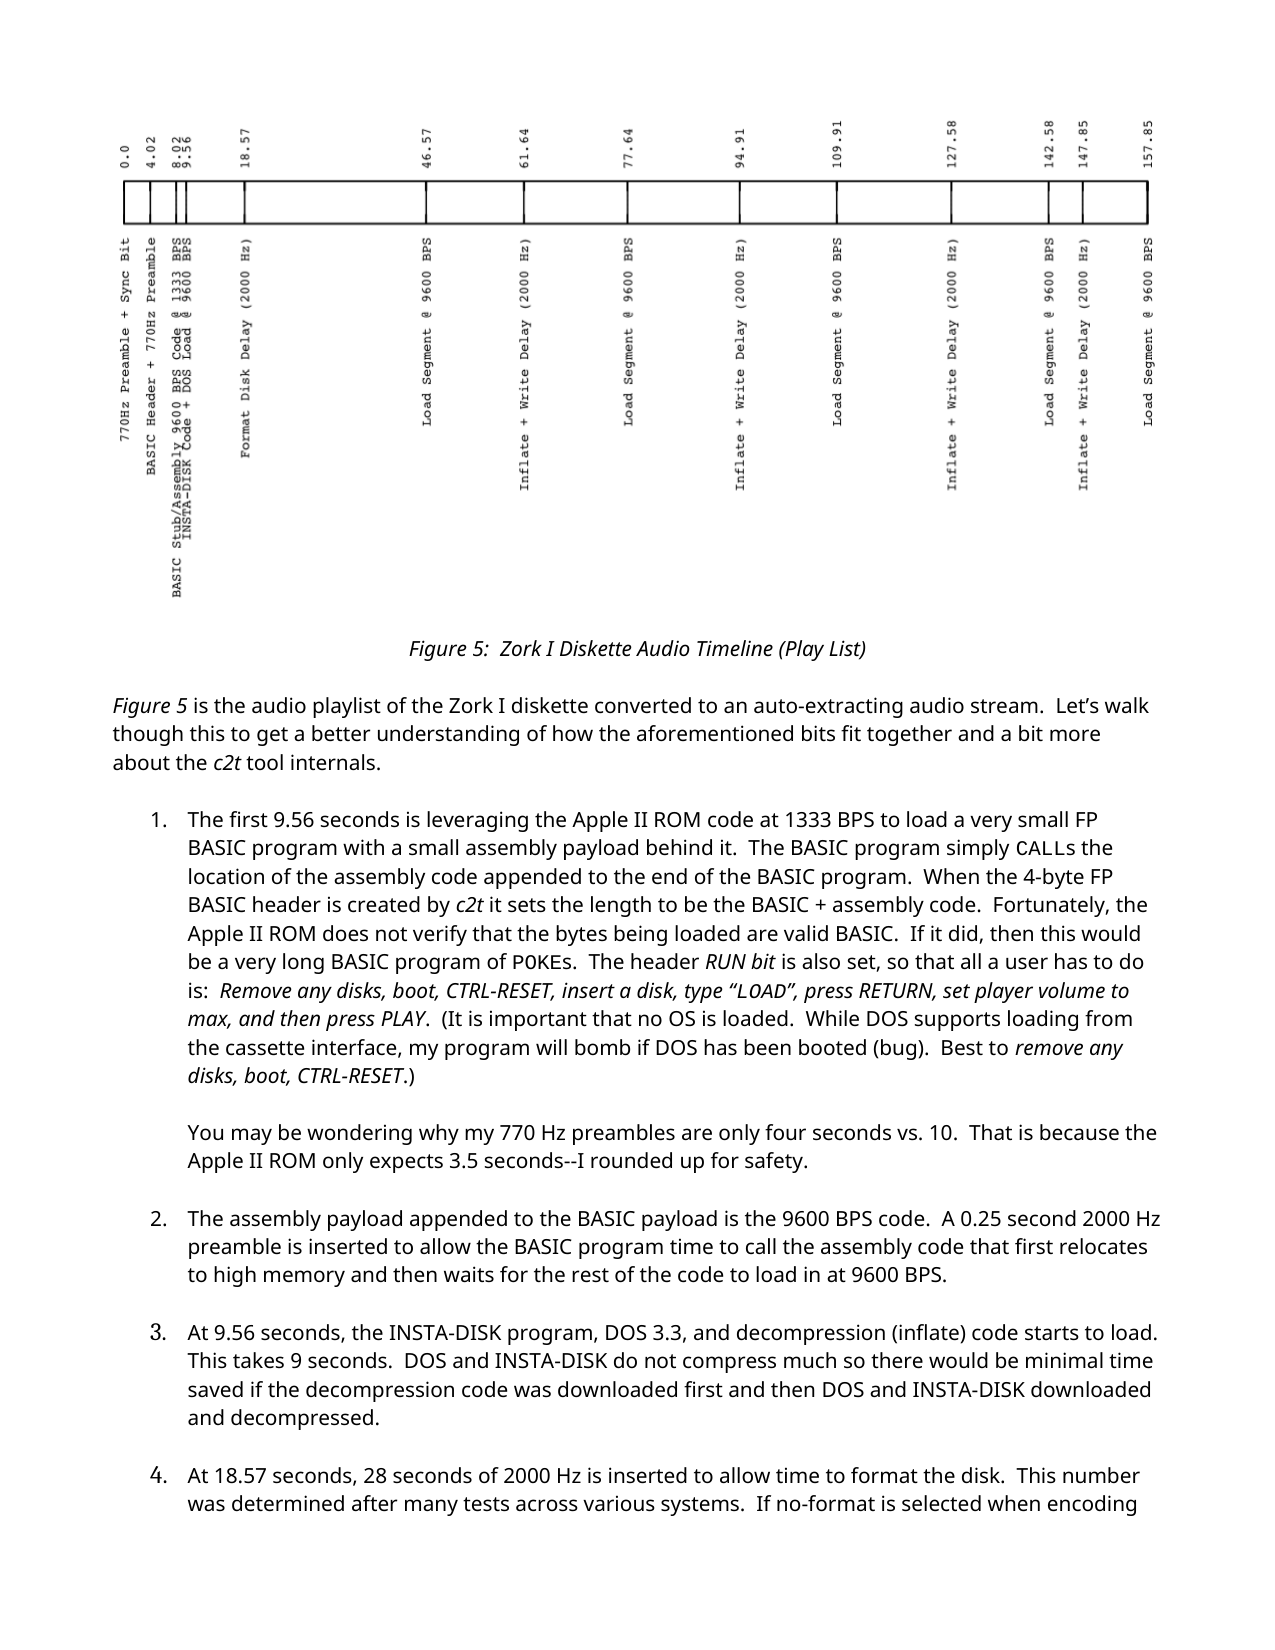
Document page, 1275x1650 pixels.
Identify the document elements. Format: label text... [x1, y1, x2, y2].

text Figure 5: Zork I Diskette Audio Timeline (Play List) [112, 634, 1162, 663]
list The first 9.56 seconds is leveraging the Apple II ROM code at 1333 BPS to load a very small FP BASIC program with a small assembly payload behind it. The BASIC program simply CALLs the location of the assembly code appended to the end of the BASIC program. When the 4-byte FP BASIC header is created by c2t it sets the length to be the BASIC + assembly code. Fortunately, the Apple II ROM does not verify that the bytes being loaded are valid BASIC. If it did, then this would be a very long BASIC program of POKEs. The header RUN bit is also set, so that all a user has to do is: Remove any disks, boot, CTRL-RESET, insert a disk, type “LOAD”, press RETURN, set player volume to max, and then press PLAY. (It is important that no OS is loaded. While DOS supports loading from the cassette interface, my program will bomb if DOS has been booted (bug). Best to remove any disks, boot, CTRL-RESET.) You may be wondering why my 770 Hz preambles are only four seconds vs. 10. That is because the Apple II ROM only expects 3.5 seconds--I rounded up for safety. [150, 805, 1162, 1204]
list At 9.56 seconds, the INSTA-DISK program, DOS 3.3, and decompression (inflate) code starts to load. This takes 9 seconds. DOS and INSTA-DISK do not compress much so there would be minimal time saved if the decompression code was downloaded first and then DOS and INSTA-DISK downloaded and decompressed. [150, 1318, 1162, 1461]
picture [112, 112, 1163, 606]
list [150, 1461, 1162, 1518]
text Figure 5 is the audio playlist of the Zork I diskette converted to an auto-extracting audio stream. Let’s walk though this to get a better understanding of how the aforementioned bits fit together and a bit more about the c2t tool internals. [112, 691, 1162, 776]
list The assembly payload appended to the BASIC payload is the 9600 BPS code. A 0.25 second 2000 Hz preamble is inserted to allow the BASIC program time to call the assembly code that first relocates to high memory and then waits for the rest of the code to load in at 9600 BPS. [150, 1204, 1162, 1318]
